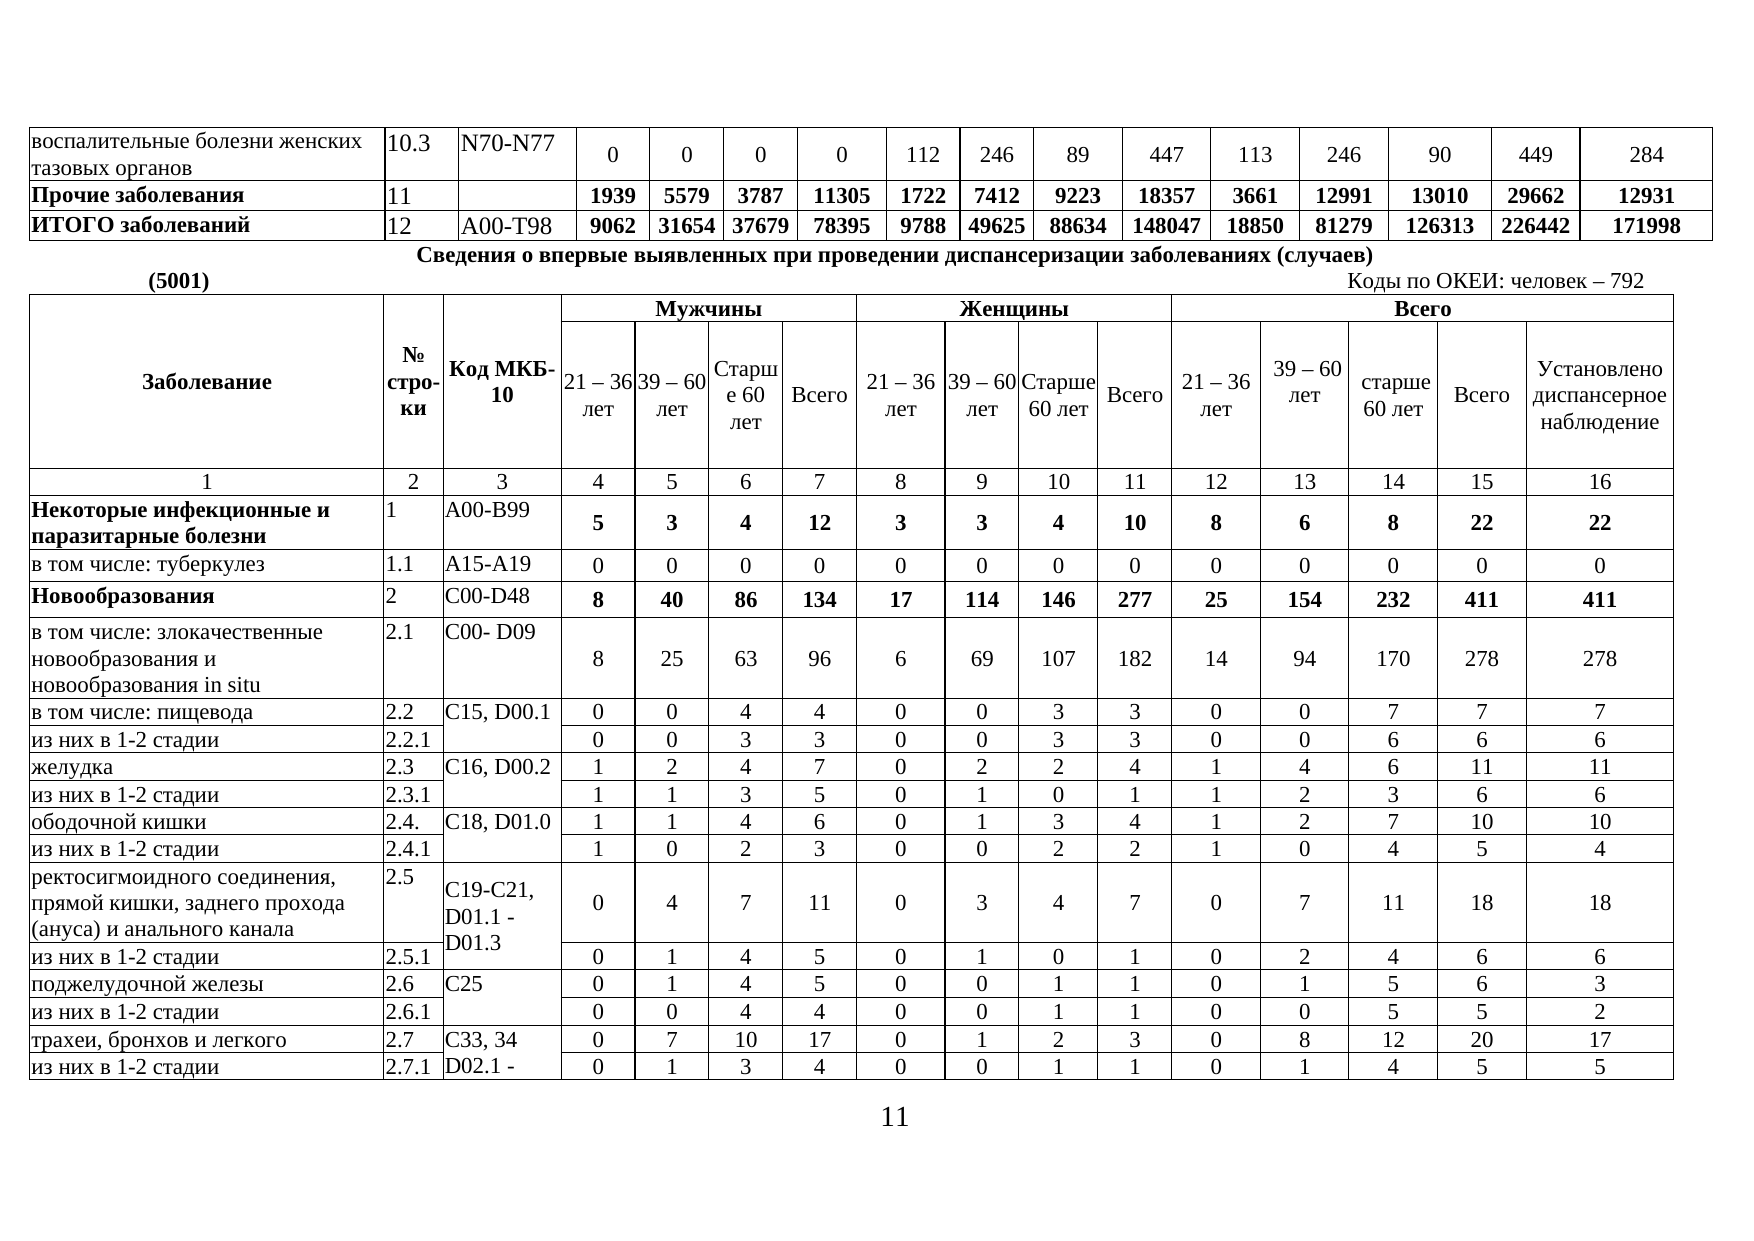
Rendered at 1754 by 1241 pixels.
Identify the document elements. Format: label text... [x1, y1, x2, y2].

table_cell 0 [1261, 550, 1348, 581]
table_cell 0 [857, 1053, 944, 1079]
table_cell 17 [783, 1026, 856, 1052]
table_cell 3 [1349, 781, 1437, 807]
table_cell 0 [562, 863, 634, 942]
table_cell 1 [946, 943, 1018, 969]
table_cell А15-А19 [444, 550, 561, 581]
table_cell 6 [1527, 781, 1673, 807]
table_cell 8 [1172, 496, 1260, 548]
table_cell 7 [1349, 808, 1437, 834]
table_cell Некоторые инфекционные и паразитарные болезни [30, 496, 383, 548]
table_cell С25 [444, 970, 561, 1024]
table_cell 0 [857, 699, 944, 725]
table_cell 0 [857, 943, 944, 969]
table_cell 2 [1019, 835, 1097, 862]
table_cell 3 [636, 496, 708, 548]
table_cell 5 [1349, 998, 1437, 1024]
table_cell 31654 [650, 211, 723, 240]
table_cell 2.6 [384, 970, 443, 997]
table_cell 246 [1300, 128, 1388, 180]
table_cell 2.2 [384, 699, 443, 725]
table_cell 5 [783, 943, 856, 969]
table_cell 1 [30, 469, 383, 495]
table_cell C00- D09 [444, 618, 561, 697]
table_cell 0 [857, 753, 944, 779]
table_cell 88634 [1034, 211, 1122, 240]
table_cell в том числе: злокачественные новообразования и новообразования in situ [30, 618, 383, 697]
table_cell С15, D00.1 [444, 699, 561, 752]
table_cell 18 [1438, 863, 1526, 942]
table_cell 1722 [887, 181, 959, 210]
table_cell 0 [857, 726, 944, 752]
table_cell 1 [562, 781, 634, 807]
table_cell С33, 34 D02.1 - D02.2 [444, 1026, 561, 1079]
table_cell 3 [709, 1053, 782, 1079]
table_cell 25 [1172, 582, 1260, 617]
table_cell 2 [636, 753, 708, 779]
table_cell 0 [1172, 1026, 1260, 1052]
table_cell 1 [1098, 970, 1171, 997]
table_cell 134 [783, 582, 856, 617]
table_cell 1 [1261, 1053, 1348, 1079]
table_cell 15 [1438, 469, 1526, 495]
table_cell 2.2.1 [384, 726, 443, 752]
table_cell 146 [1019, 582, 1097, 617]
table_cell 0 [1438, 550, 1526, 581]
table_cell 2.6.1 [384, 998, 443, 1024]
table_cell 4 [709, 753, 782, 779]
table_cell 3787 [724, 181, 797, 210]
table_cell 20 [1438, 1026, 1526, 1052]
table_cell С18, D01.0 [444, 808, 561, 862]
table_cell 1 [1098, 943, 1171, 969]
table_cell из них в 1-2 стадии [30, 1053, 383, 1079]
table_cell 5 [1438, 998, 1526, 1024]
table_cell Всего [1438, 322, 1526, 467]
table_cell 0 [636, 726, 708, 752]
table_cell 8 [857, 469, 944, 495]
table_cell 0 [946, 550, 1018, 581]
text Сведения о впервые выявленных при проведении диспансеризации заболеваниях (случаев) [89, 241, 1701, 267]
table_cell 0 [857, 808, 944, 834]
table_cell 1 [1172, 835, 1260, 862]
table_cell 0 [798, 128, 886, 180]
table_cell Новообразования [30, 582, 383, 617]
table_cell 7 [1438, 699, 1526, 725]
table_cell 0 [1261, 726, 1348, 752]
table_cell N70-N77 [459, 128, 576, 180]
table_cell 5 [562, 496, 634, 548]
table_cell 0 [650, 128, 723, 180]
table_cell 17 [857, 582, 944, 617]
table_cell Всего [1098, 322, 1171, 467]
table_cell 1 [1098, 1053, 1171, 1079]
table_cell 9788 [887, 211, 959, 240]
table_cell 7 [783, 469, 856, 495]
table_cell 0 [857, 781, 944, 807]
table_cell 1 [562, 835, 634, 862]
table_cell 6 [1261, 496, 1348, 548]
table_cell 8 [1261, 1026, 1348, 1052]
table_cell 11 [1527, 753, 1673, 779]
table_cell 1 [636, 808, 708, 834]
table_cell из них в 1-2 стадии [30, 998, 383, 1024]
table_cell 3 [1527, 970, 1673, 997]
table_cell 7412 [961, 181, 1033, 210]
table_cell 4 [1098, 753, 1171, 779]
table_cell 1 [562, 808, 634, 834]
table_cell 0 [1172, 550, 1260, 581]
table_cell 1 [384, 496, 443, 548]
table_header Код МКБ-10 [444, 295, 561, 467]
table_cell 1 [1261, 970, 1348, 997]
table_cell 6 [709, 469, 782, 495]
table_cell 0 [1019, 781, 1097, 807]
table_cell 6 [1349, 726, 1437, 752]
table_cell 5 [1349, 970, 1437, 997]
table_cell 0 [1019, 943, 1097, 969]
table_cell 4 [709, 699, 782, 725]
table_cell 1 [1172, 753, 1260, 779]
table_cell 1 [636, 1053, 708, 1079]
table_cell 7 [636, 1026, 708, 1052]
table_cell 1 [1098, 781, 1171, 807]
table_cell поджелудочной железы [30, 970, 383, 997]
table_cell 4 [1261, 753, 1348, 779]
table_cell 11305 [798, 181, 886, 210]
table_cell 10 [1438, 808, 1526, 834]
table_cell 5 [783, 781, 856, 807]
table_cell 171998 [1581, 211, 1712, 240]
table_cell 2.4.1 [384, 835, 443, 862]
table_cell 1 [946, 1026, 1018, 1052]
table_cell Прочие заболевания [30, 181, 384, 210]
table_cell 11 [386, 181, 458, 210]
table_cell 0 [1349, 550, 1437, 581]
table_cell 12 [783, 496, 856, 548]
table_cell C00-D48 [444, 582, 561, 617]
table_cell 2 [384, 582, 443, 617]
table_cell 2 [1019, 1026, 1097, 1052]
table_cell 1 [1019, 1053, 1097, 1079]
table_cell в том числе: пищевода [30, 699, 383, 725]
table_cell 18850 [1211, 211, 1299, 240]
table_cell 14 [1172, 618, 1260, 697]
table_cell 9 [946, 469, 1018, 495]
table_cell ИТОГО заболеваний [30, 211, 384, 240]
table_cell 7 [709, 863, 782, 942]
table_cell 11 [1349, 863, 1437, 942]
table_cell 8 [562, 582, 634, 617]
table_cell 1 [1019, 970, 1097, 997]
table_cell 22 [1438, 496, 1526, 548]
table_cell Старше 60 лет [709, 322, 782, 467]
text (5001) Коды по ОКЕИ: человек – 792 [89, 267, 1701, 294]
table_cell 284 [1581, 128, 1712, 180]
table_cell 1 [636, 943, 708, 969]
table_cell 16 [1527, 469, 1673, 495]
table_cell 3 [783, 835, 856, 862]
table_cell 6 [1438, 781, 1526, 807]
table_cell 4 [709, 808, 782, 834]
table_cell 4 [1349, 835, 1437, 862]
table_cell 4 [636, 863, 708, 942]
table_cell 4 [1019, 496, 1097, 548]
table_cell Старше 60 лет [1019, 322, 1097, 467]
table_cell 6 [1349, 753, 1437, 779]
table_cell 4 [1349, 943, 1437, 969]
table_cell 22 [1527, 496, 1673, 548]
table_cell желудка [30, 753, 383, 779]
table_cell 11 [1438, 753, 1526, 779]
table_cell 1 [636, 970, 708, 997]
table_cell 277 [1098, 582, 1171, 617]
table_cell 4 [783, 998, 856, 1024]
table_cell 2 [709, 835, 782, 862]
table_cell 13 [1261, 469, 1348, 495]
table_cell Всего [783, 322, 856, 467]
table_cell 7 [1261, 863, 1348, 942]
table_cell 39 – 60 лет [946, 322, 1018, 467]
table_cell 0 [946, 835, 1018, 862]
table_cell 18357 [1123, 181, 1210, 210]
table_cell 0 [857, 1026, 944, 1052]
table_cell 3 [783, 726, 856, 752]
table_cell 107 [1019, 618, 1097, 697]
table_cell 40 [636, 582, 708, 617]
table_cell 3 [1098, 726, 1171, 752]
table_cell 0 [1019, 550, 1097, 581]
table_cell 0 [946, 998, 1018, 1024]
table_cell 2 [1019, 753, 1097, 779]
table_cell 1 [1019, 998, 1097, 1024]
table_cell 5579 [650, 181, 723, 210]
table_cell 7 [1098, 863, 1171, 942]
table_cell 7 [1527, 699, 1673, 725]
table_cell 39 – 60 лет [1261, 322, 1348, 467]
table_cell 29662 [1492, 181, 1579, 210]
table_cell 226442 [1492, 211, 1579, 240]
table_cell 4 [562, 469, 634, 495]
table_header Всего [1172, 295, 1673, 321]
table_cell 0 [857, 550, 944, 581]
table_cell 182 [1098, 618, 1171, 697]
table_cell 2.3.1 [384, 781, 443, 807]
table_cell 5 [1527, 1053, 1673, 1079]
table_cell 18 [1527, 863, 1673, 942]
table_header Заболевание [30, 295, 383, 467]
table_cell 1939 [577, 181, 649, 210]
table_cell 0 [946, 970, 1018, 997]
table_cell 0 [562, 550, 634, 581]
table_cell 0 [1172, 726, 1260, 752]
table_cell 4 [709, 496, 782, 548]
table_cell 1 [1172, 808, 1260, 834]
table_cell 5 [636, 469, 708, 495]
table_cell 0 [562, 943, 634, 969]
table_cell 5 [1438, 835, 1526, 862]
table_cell 0 [946, 699, 1018, 725]
table_cell 12 [1349, 1026, 1437, 1052]
table_cell 0 [636, 835, 708, 862]
table_cell 0 [562, 970, 634, 997]
table_cell 14 [1349, 469, 1437, 495]
table_cell 0 [1527, 550, 1673, 581]
table_cell 2.5.1 [384, 943, 443, 969]
table_header Мужчины [562, 295, 856, 321]
table_cell 2 [1261, 781, 1348, 807]
table_cell 1.1 [384, 550, 443, 581]
table_cell 4 [783, 1053, 856, 1079]
table_cell 3 [1019, 726, 1097, 752]
table_cell 96 [783, 618, 856, 697]
table_cell 0 [783, 550, 856, 581]
table_cell 12991 [1300, 181, 1388, 210]
table_cell 6 [1527, 943, 1673, 969]
table_cell 89 [1034, 128, 1122, 180]
table_cell 4 [709, 943, 782, 969]
table_cell 3 [1019, 699, 1097, 725]
table_cell 1 [562, 753, 634, 779]
table_cell 148047 [1123, 211, 1210, 240]
table_cell 0 [1172, 1053, 1260, 1079]
table_cell 39 – 60 лет [636, 322, 708, 467]
table_cell 3661 [1211, 181, 1299, 210]
table_cell 49625 [961, 211, 1033, 240]
table_cell 10.3 [386, 128, 458, 180]
table_cell 1 [946, 781, 1018, 807]
table_cell 278 [1438, 618, 1526, 697]
table_cell 232 [1349, 582, 1437, 617]
table_cell 4 [1098, 808, 1171, 834]
table_cell 0 [1172, 943, 1260, 969]
table_cell ободочной кишки [30, 808, 383, 834]
table_cell 126313 [1389, 211, 1491, 240]
table_header Женщины [857, 295, 1171, 321]
table_cell 3 [1098, 699, 1171, 725]
table_cell 0 [1261, 835, 1348, 862]
table_cell 2 [1527, 998, 1673, 1024]
table_cell 6 [1527, 726, 1673, 752]
table_cell 0 [562, 1026, 634, 1052]
table_cell 5 [1438, 1053, 1526, 1079]
table_cell 6 [1438, 943, 1526, 969]
table_cell 4 [783, 699, 856, 725]
table_cell Установлено диспансерное наблюдение [1527, 322, 1673, 467]
table_cell 2.7 [384, 1026, 443, 1052]
table_cell 2.7.1 [384, 1053, 443, 1079]
table_cell 12931 [1581, 181, 1712, 210]
table_cell 0 [709, 550, 782, 581]
table_cell 6 [857, 618, 944, 697]
table_cell 81279 [1300, 211, 1388, 240]
table_cell 2.4. [384, 808, 443, 834]
table_cell 3 [1019, 808, 1097, 834]
table_cell 449 [1492, 128, 1579, 180]
table_cell 2 [384, 469, 443, 495]
table_cell 69 [946, 618, 1018, 697]
table_cell 0 [724, 128, 797, 180]
table_cell 0 [562, 699, 634, 725]
table_cell 2.1 [384, 618, 443, 697]
table_cell старше 60 лет [1349, 322, 1437, 467]
table_cell 112 [887, 128, 959, 180]
table_cell 10 [1098, 496, 1171, 548]
table_cell 0 [1172, 998, 1260, 1024]
table_cell 1 [1098, 998, 1171, 1024]
table_cell 0 [1098, 550, 1171, 581]
table_cell 3 [709, 726, 782, 752]
table_cell 114 [946, 582, 1018, 617]
table_cell 9062 [577, 211, 649, 240]
table_cell из них в 1-2 стадии [30, 943, 383, 969]
table_cell в том числе: туберкулез [30, 550, 383, 581]
table_cell 2 [1098, 835, 1171, 862]
table_cell 13010 [1389, 181, 1491, 210]
table_cell 0 [946, 726, 1018, 752]
table_cell 10 [709, 1026, 782, 1052]
table_cell 25 [636, 618, 708, 697]
table_cell воспалительные болезни женских тазовых органов [30, 128, 384, 180]
table_cell 0 [1261, 998, 1348, 1024]
table_cell 37679 [724, 211, 797, 240]
table_cell из них в 1-2 стадии [30, 781, 383, 807]
table_cell 2 [946, 753, 1018, 779]
table_cell 9223 [1034, 181, 1122, 210]
table_cell 21 – 36 лет [857, 322, 944, 467]
table_cell 0 [946, 1053, 1018, 1079]
table_cell 3 [946, 496, 1018, 548]
table_cell 278 [1527, 618, 1673, 697]
table_cell 4 [1527, 835, 1673, 862]
table_cell 113 [1211, 128, 1299, 180]
table_cell 2 [1261, 808, 1348, 834]
table_cell 17 [1527, 1026, 1673, 1052]
table_cell 1 [636, 781, 708, 807]
table_cell 0 [562, 1053, 634, 1079]
table_cell 4 [709, 970, 782, 997]
table_cell 1 [946, 808, 1018, 834]
table_cell 0 [562, 998, 634, 1024]
table_cell 94 [1261, 618, 1348, 697]
table_cell 4 [1019, 863, 1097, 942]
table_cell 86 [709, 582, 782, 617]
table_cell С16, D00.2 [444, 753, 561, 807]
table_cell 0 [636, 550, 708, 581]
table_cell 447 [1123, 128, 1210, 180]
table_cell 2 [1261, 943, 1348, 969]
table_cell 2.5 [384, 863, 443, 942]
table_header № стро-ки [384, 295, 443, 467]
table_cell А00-В99 [444, 496, 561, 548]
table_cell 411 [1438, 582, 1526, 617]
table_cell 11 [783, 863, 856, 942]
table_cell 90 [1389, 128, 1491, 180]
table_cell 0 [1172, 970, 1260, 997]
table_cell 6 [1438, 726, 1526, 752]
table_cell 21 – 36 лет [1172, 322, 1260, 467]
table_cell 3 [857, 496, 944, 548]
table_cell 4 [1349, 1053, 1437, 1079]
table_cell С19-С21, D01.1 - D01.3 [444, 863, 561, 969]
table_cell 0 [577, 128, 649, 180]
table_cell [459, 181, 576, 210]
table_cell 21 – 36 лет [562, 322, 634, 467]
table_cell 3 [444, 469, 561, 495]
table_cell 5 [783, 970, 856, 997]
table_cell 0 [636, 699, 708, 725]
table_cell 0 [857, 863, 944, 942]
table_cell 63 [709, 618, 782, 697]
table_cell 0 [857, 835, 944, 862]
table_cell 8 [1349, 496, 1437, 548]
table_cell 12 [1172, 469, 1260, 495]
table_cell 7 [1349, 699, 1437, 725]
table_cell 2.3 [384, 753, 443, 779]
table_cell 12 [386, 211, 458, 240]
table_cell 6 [783, 808, 856, 834]
table_cell 0 [1172, 699, 1260, 725]
table_cell 0 [1261, 699, 1348, 725]
table_cell 0 [1172, 863, 1260, 942]
table_cell 78395 [798, 211, 886, 240]
table_cell 10 [1019, 469, 1097, 495]
table_cell А00-Т98 [459, 211, 576, 240]
table_cell 170 [1349, 618, 1437, 697]
table_cell 7 [783, 753, 856, 779]
table_cell из них в 1-2 стадии [30, 726, 383, 752]
table_cell ректосигмоидного соединения, прямой кишки, заднего прохода (ануса) и анального канала [30, 863, 383, 942]
table_cell 3 [1098, 1026, 1171, 1052]
table_cell трахеи, бронхов и легкого [30, 1026, 383, 1052]
table_cell 154 [1261, 582, 1348, 617]
table_cell 0 [857, 998, 944, 1024]
table_cell 8 [562, 618, 634, 697]
table_cell 1 [1172, 781, 1260, 807]
table_cell 246 [961, 128, 1033, 180]
table_cell 0 [562, 726, 634, 752]
table_cell 4 [709, 998, 782, 1024]
table_cell 0 [857, 970, 944, 997]
table_cell 11 [1098, 469, 1171, 495]
table_cell 3 [709, 781, 782, 807]
table_cell 10 [1527, 808, 1673, 834]
table_cell 0 [636, 998, 708, 1024]
table_cell 411 [1527, 582, 1673, 617]
table_cell из них в 1-2 стадии [30, 835, 383, 862]
table_cell 6 [1438, 970, 1526, 997]
table_cell 3 [946, 863, 1018, 942]
